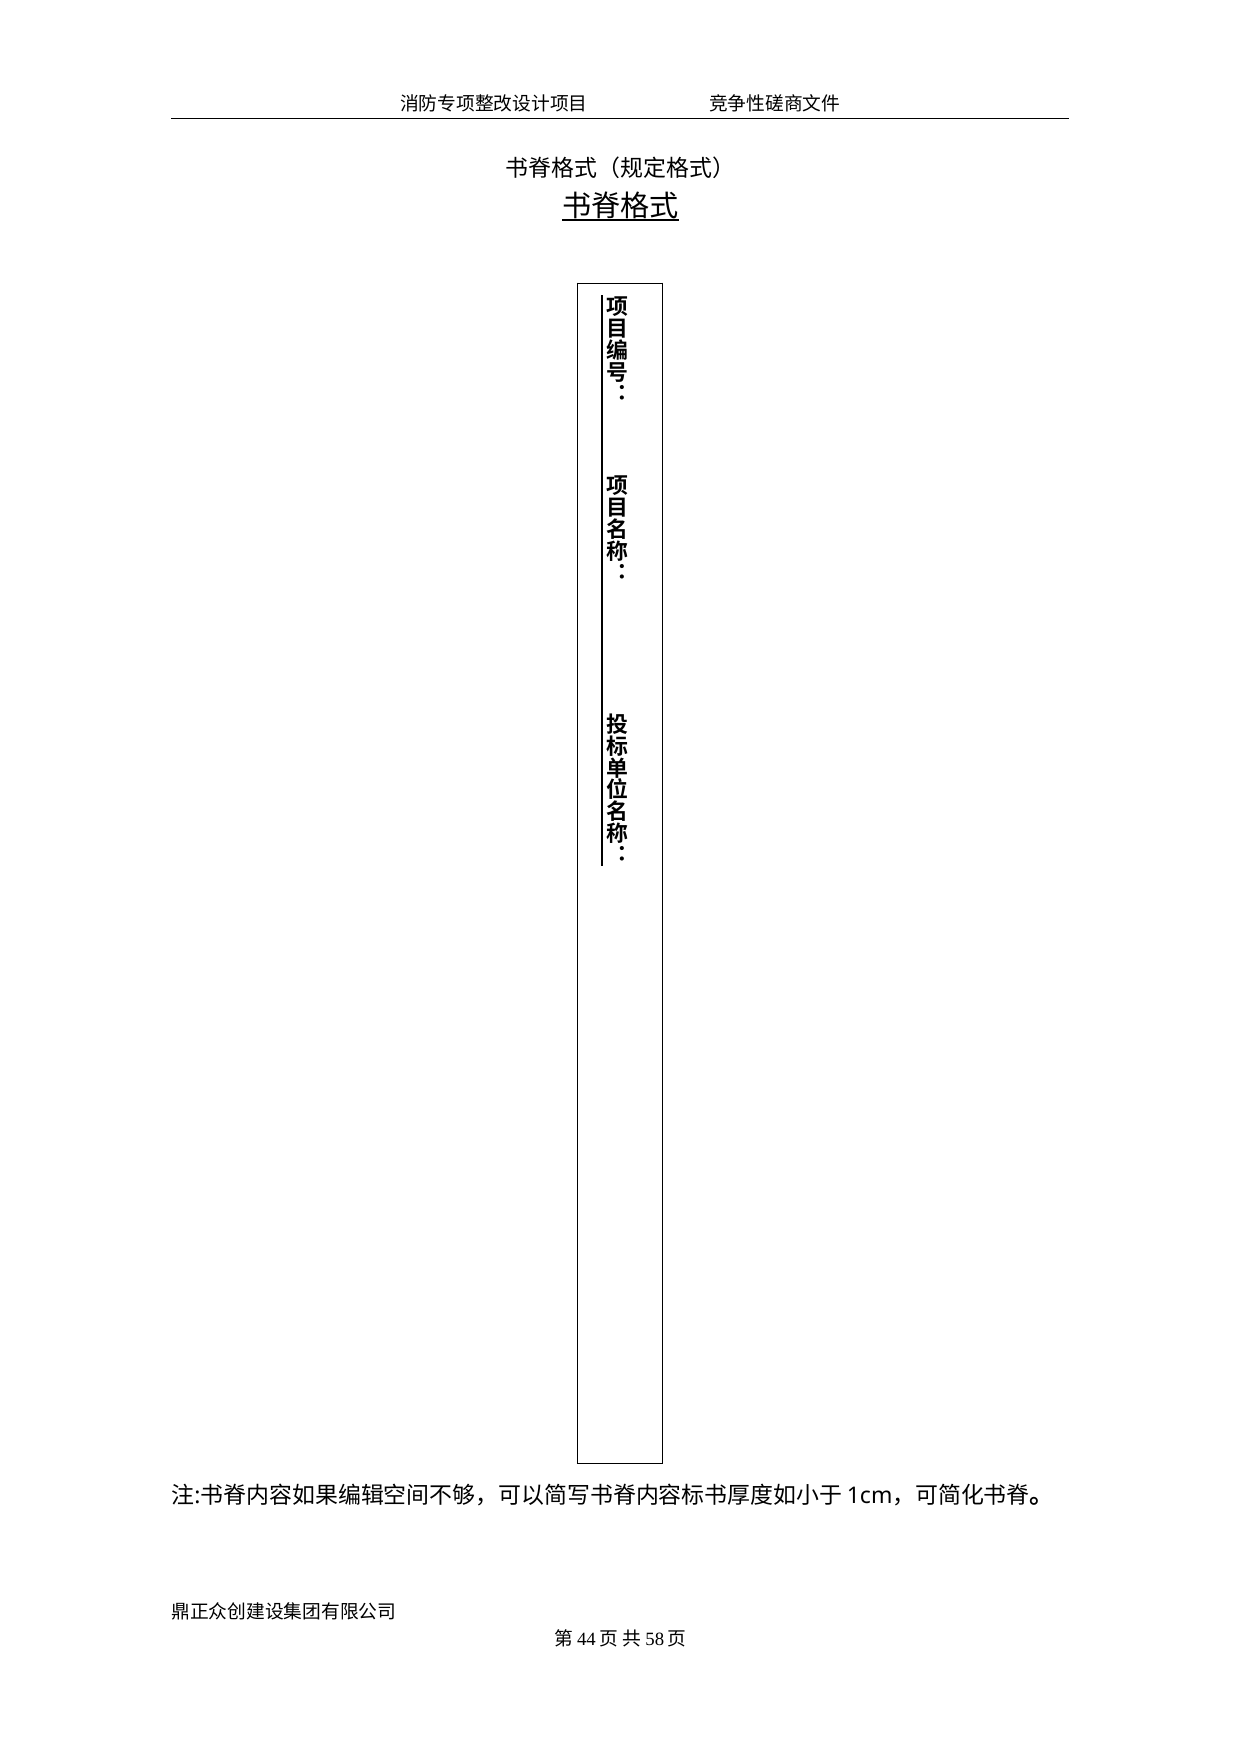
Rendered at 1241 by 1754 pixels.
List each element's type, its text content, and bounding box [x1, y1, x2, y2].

table_header 项目编号： 项目名称： 投标单位名称： [578, 284, 662, 1463]
text 注:书脊内容如果编辑空间不够，可以简写书脊内容标书厚度如小于1cm，可简化书脊。 [171, 1475, 1069, 1511]
text 书脊格式（规定格式） [171, 150, 1069, 183]
text 书脊格式 [171, 183, 1069, 225]
